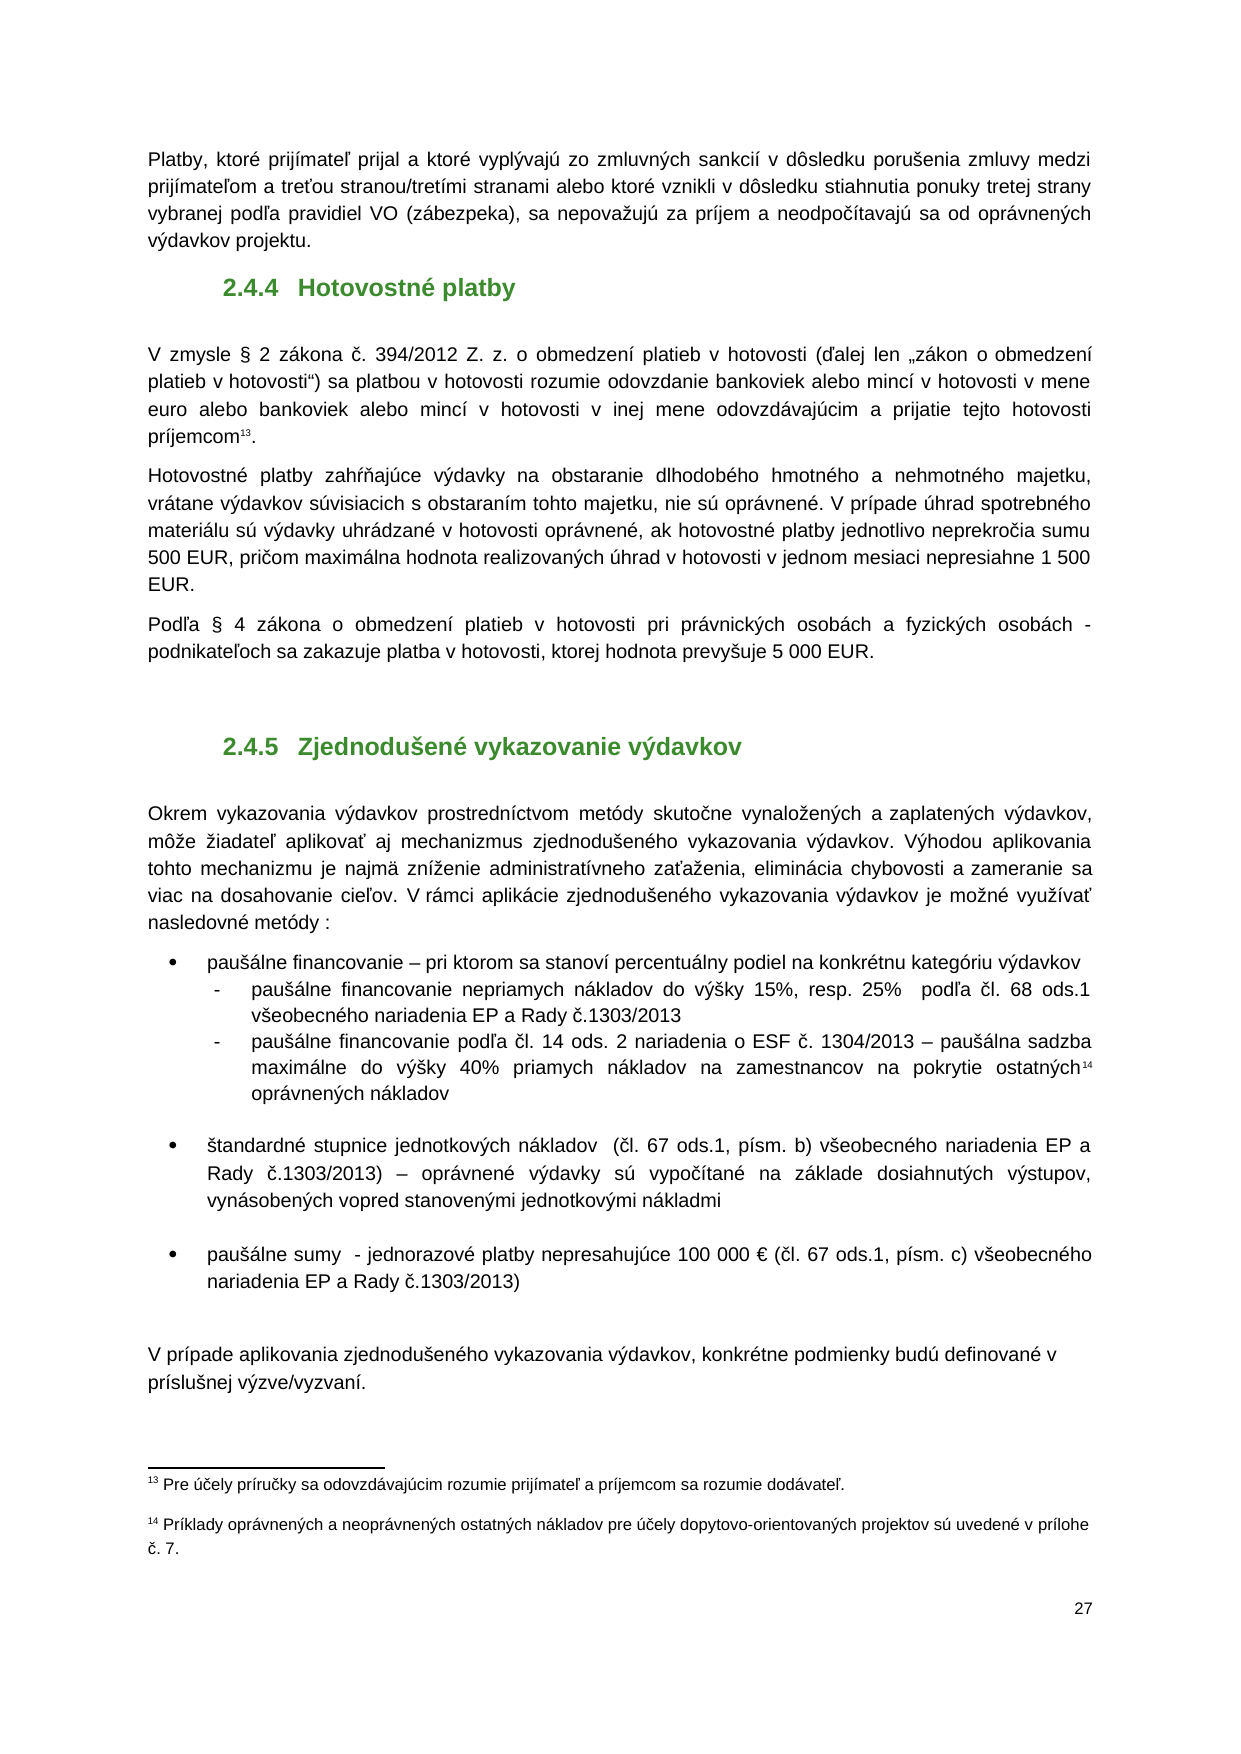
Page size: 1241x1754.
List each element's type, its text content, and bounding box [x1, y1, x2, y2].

list paušálne financovanie – pri ktorom sa stanoví percentuálny podiel na konkrétnu kategóriu výdavkov [169, 951, 1092, 973]
text Platby, ktoré prijímateľ prijal a ktoré vyplývajú zo zmluvných sankcií v dôsledku porušenia zmluvy medzi prijímateľom a treťou stranou/tretími stranami alebo ktoré vznikli v dôsledku stiahnutia ponuky tretej strany vybranej podľa pravidiel VO (zábezpeka), sa nepovažujú za príjem a neodpočítavajú sa od oprávnených výdavkov projektu. [148, 148, 1092, 252]
subtitle 2.4.5 Zjednodušené vykazovanie výdavkov [223, 732, 1092, 761]
list paušálne financovanie nepriamych nákladov do výšky 15%, resp. 25% podľa čl. 68 ods.1 všeobecného nariadenia EP a Rady č.1303/2013 [214, 978, 1092, 1027]
list štandardné stupnice jednotkových nákladov (čl. 67 ods.1, písm. b) všeobecného nariadenia EP a Rady č.1303/2013) – oprávnené výdavky sú vypočítané na základe dosiahnutých výstupov, vynásobených vopred stanovenými jednotkovými nákladmi [169, 1134, 1092, 1211]
text V prípade aplikovania zjednodušeného vykazovania výdavkov, konkrétne podmienky budú definované v príslušnej výzve/vyzvaní. [148, 1343, 1092, 1394]
text Okrem vykazovania výdavkov prostredníctvom metódy skutočne vynaložených a zaplatených výdavkov, môže žiadateľ aplikovať aj mechanizmus zjednodušeného vykazovania výdavkov. Výhodou aplikovania tohto mechanizmu je najmä zníženie administratívneho zaťaženia, eliminácia chybovosti a zameranie sa viac na dosahovanie cieľov. V rámci aplikácie zjednodušeného vykazovania výdavkov je možné využívať nasledovné metódy : [148, 802, 1092, 934]
list paušálne financovanie podľa čl. 14 ods. 2 nariadenia o ESF č. 1304/2013 – paušálna sadzba maximálne do výšky 40% priamych nákladov na zamestnancov na pokrytie ostatných oprávnených nákladov [214, 1030, 1092, 1105]
list paušálne sumy - jednorazové platby nepresahujúce 100 000 € (čl. 67 ods.1, písm. c) všeobecného nariadenia EP a Rady č.1303/2013) [169, 1243, 1092, 1293]
text V zmysle § 2 zákona č. 394/2012 Z. z. o obmedzení platieb v hotovosti (ďalej len „zákon o obmedzení platieb v hotovosti“) sa platbou v hotovosti rozumie odovzdanie bankoviek alebo mincí v hotovosti v mene euro alebo bankoviek alebo mincí v hotovosti v inej mene odovzdávajúcim a prijatie tejto hotovosti príjemcom. [148, 343, 1092, 447]
text Hotovostné platby zahŕňajúce výdavky na obstaranie dlhodobého hmotného a nehmotného majetku, vrátane výdavkov súvisiacich s obstaraním tohto majetku, nie sú oprávnené. V prípade úhrad spotrebného materiálu sú výdavky uhrádzané v hotovosti oprávnené, ak hotovostné platby jednotlivo neprekročia sumu 500 EUR, pričom maximálna hodnota realizovaných úhrad v hotovosti v jednom mesiaci nepresiahne 1 500 EUR. [148, 464, 1092, 596]
subtitle 2.4.4 Hotovostné platby [223, 273, 1092, 302]
text Podľa § 4 zákona o obmedzení platieb v hotovosti pri právnických osobách a fyzických osobách - podnikateľoch sa zakazuje platba v hotovosti, ktorej hodnota prevyšuje 5 000 EUR. [148, 613, 1092, 663]
